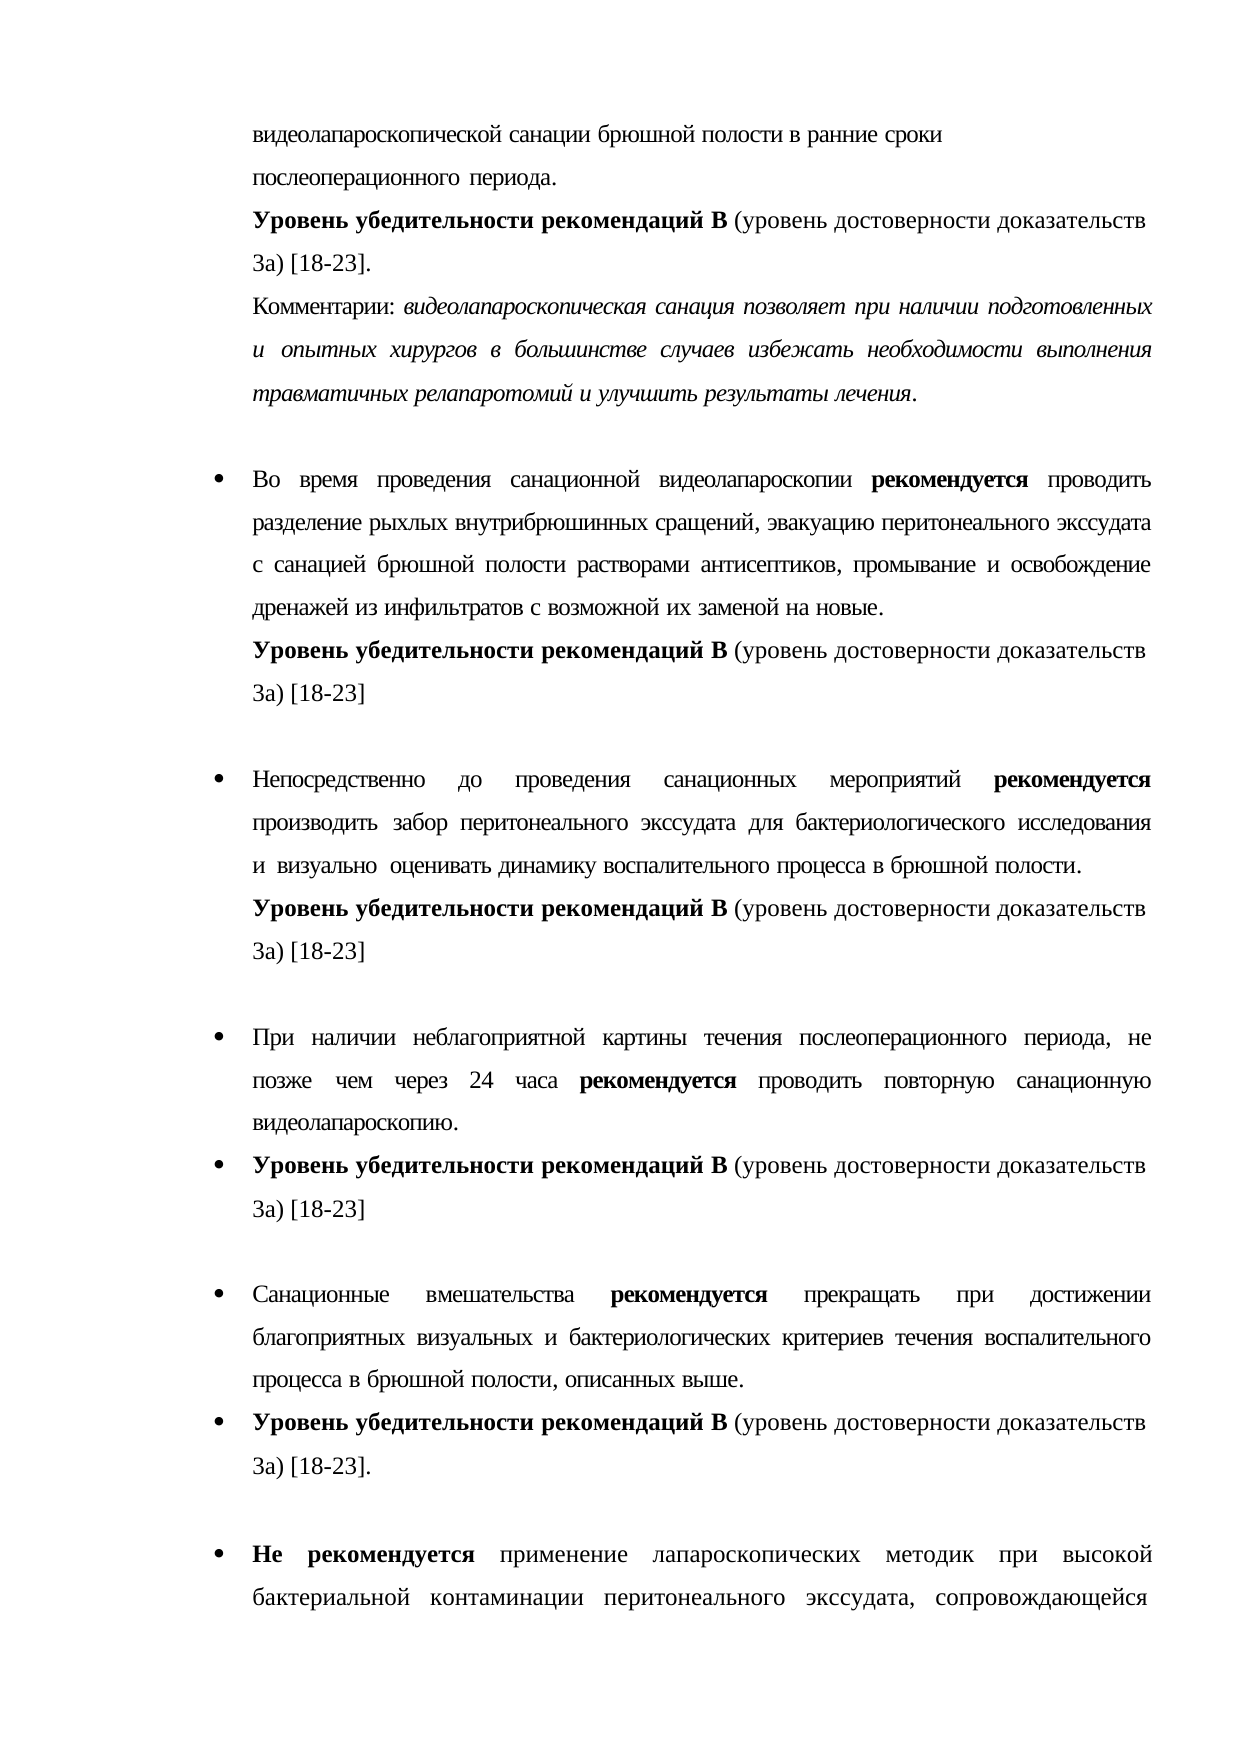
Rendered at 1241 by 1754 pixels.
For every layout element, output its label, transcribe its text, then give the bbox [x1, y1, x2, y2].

list Санационные вмешательства рекомендуется прекращать при достижении благоприятных визуальных и бактериологических критериев течения воспалительного процесса в брюшной полости, описанных выше. [214, 1279, 1152, 1393]
text Уровень убедительности рекомендаций В (уровень достоверности доказательств [252, 893, 1165, 922]
list При наличии неблагоприятной картины течения послеоперационного периода, не позже чем через 24 часа рекомендуется проводить повторную санационную видеолапароскопию. [214, 1022, 1152, 1136]
text Уровень убедительности рекомендаций В (уровень достоверности доказательств [252, 205, 1165, 234]
list Во время проведения санационной видеолапароскопии рекомендуется проводить разделение рыхлых внутрибрюшинных сращений, эвакуацию перитонеального экссудата с санацией брюшной полости растворами антисептиков, промывание и освобождение дренажей из инфильтратов с возможной их заменой на новые. [214, 464, 1152, 621]
text видеолапароскопической санации брюшной полости в ранние сроки послеоперационного периода. [252, 119, 1153, 190]
text Комментарии: видеолапароскопическая санация позволяет при наличии подготовленных и опытных хирургов в большинстве случаев избежать необходимости выполнения травматичных релапаротомий и улучшить результаты лечения. [252, 291, 1153, 406]
text 3а) [18-23] [252, 1194, 1165, 1223]
text Уровень убедительности рекомендаций В (уровень достоверности доказательств [252, 636, 1165, 664]
text 3а) [18-23] [252, 936, 1165, 965]
list Не рекомендуется применение лапароскопических методик при высокой бактериальной контаминации перитонеального экссудата, сопровождающейся [214, 1525, 1152, 1610]
list Уровень убедительности рекомендаций В (уровень достоверности доказательств [214, 1407, 1165, 1436]
text 3а) [18-23]. [252, 1451, 1165, 1480]
text 3а) [18-23]. [252, 248, 1165, 277]
list Уровень убедительности рекомендаций В (уровень достоверности доказательств [214, 1150, 1165, 1179]
text 3а) [18-23] [252, 678, 1165, 707]
list Непосредственно до проведения санационных мероприятий рекомендуется производить забор перитонеального экссудата для бактериологического исследования и визуально оценивать динамику воспалительного процесса в брюшной полости. [214, 764, 1152, 879]
